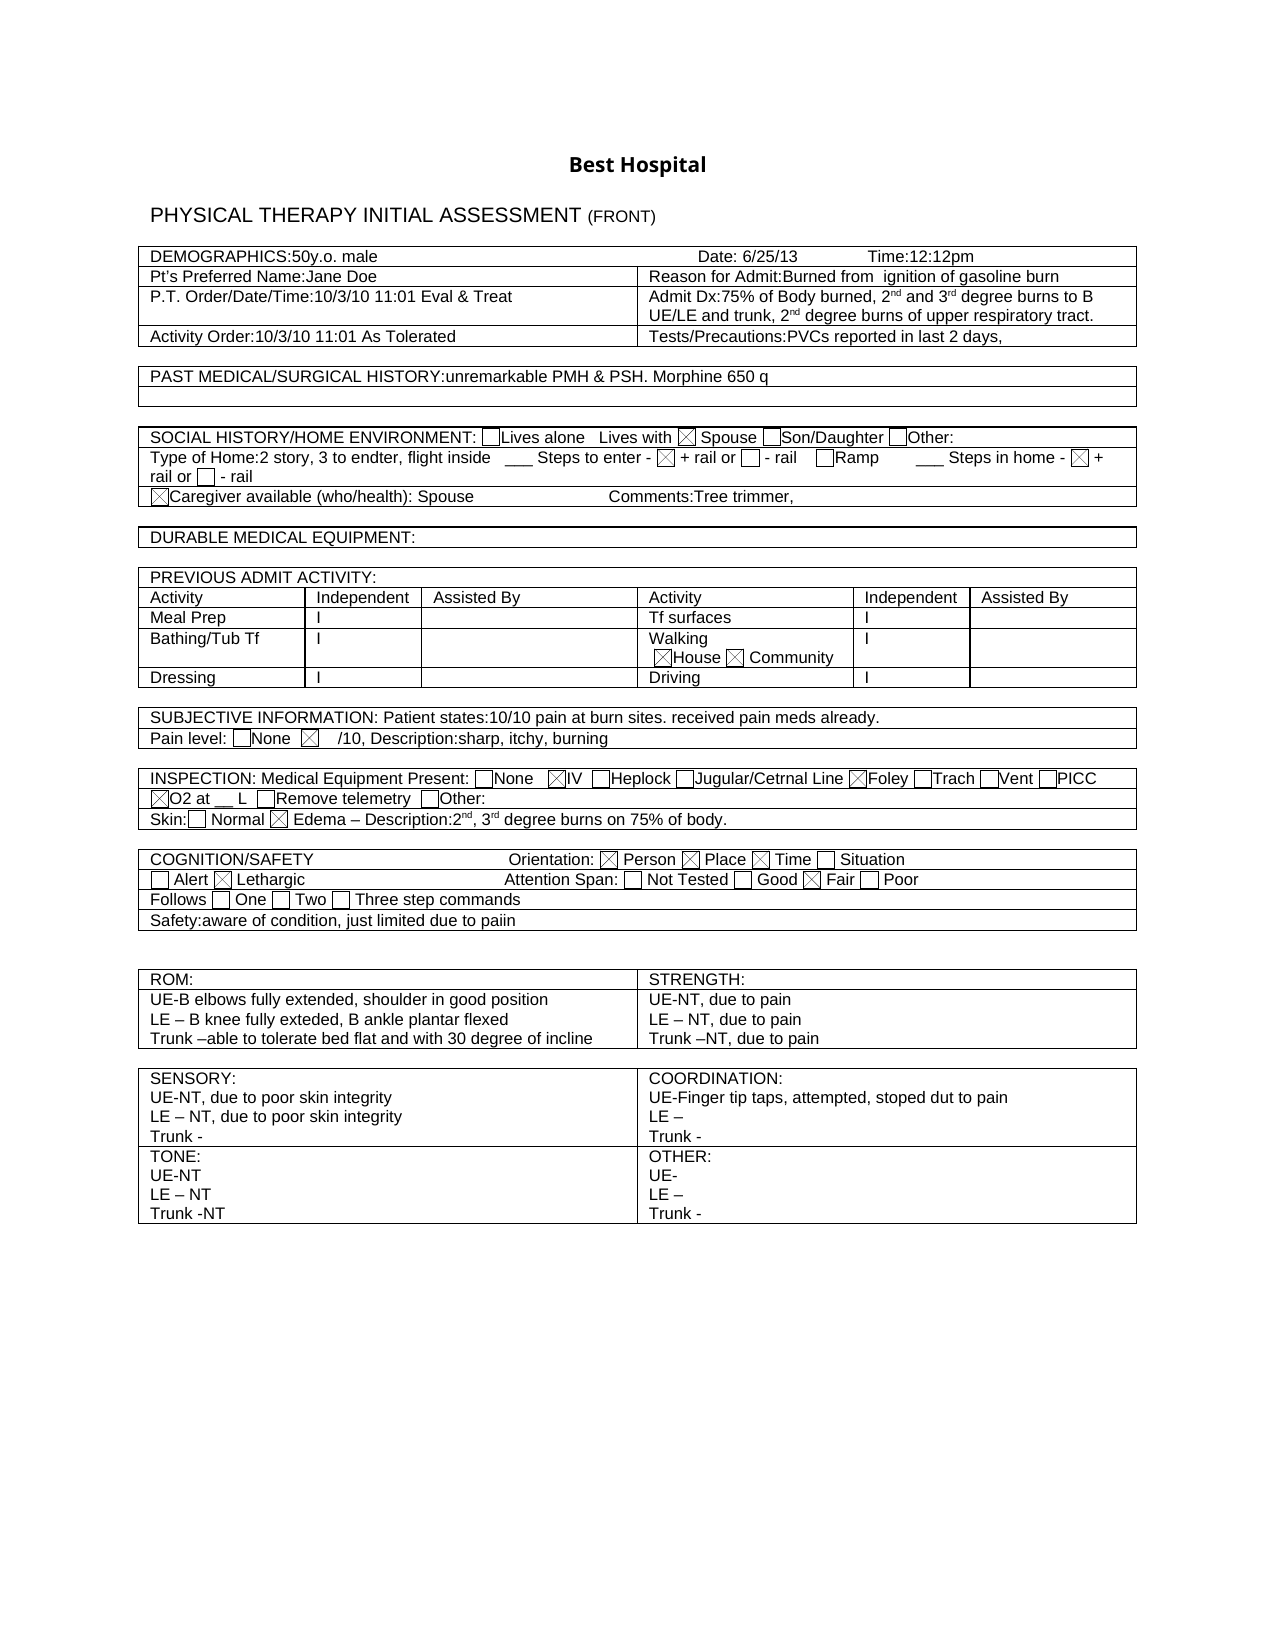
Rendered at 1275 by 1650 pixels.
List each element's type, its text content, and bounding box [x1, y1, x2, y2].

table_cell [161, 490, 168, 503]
table_cell I [306, 608, 421, 627]
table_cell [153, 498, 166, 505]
table_cell Bathing/Tub Tf [139, 629, 304, 667]
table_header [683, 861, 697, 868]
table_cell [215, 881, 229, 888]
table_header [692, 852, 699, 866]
table_cell Meal Prep [139, 608, 304, 627]
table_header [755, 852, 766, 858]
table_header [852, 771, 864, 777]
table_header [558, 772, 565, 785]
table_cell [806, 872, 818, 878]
text PHYSICAL THERAPY INITIAL ASSESSMENT (FRONT) [150, 202, 1125, 226]
table_cell Assisted By [971, 588, 1136, 607]
table_cell Driving [638, 668, 853, 687]
table_cell Independent [306, 588, 421, 607]
table_cell [971, 608, 1136, 627]
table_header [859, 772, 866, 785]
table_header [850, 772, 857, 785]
table_cell O2 at __ L Remove telemetry Other: [139, 789, 1136, 808]
table_cell I [306, 629, 421, 667]
table_cell Skin: Normal Edema – Description:2nd, 3rd degree burns on 75% of body. [139, 809, 1136, 828]
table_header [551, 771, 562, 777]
table_cell Alert Lethargic Attention Span: Not Tested Good Fair Poor [821, 870, 1136, 889]
table_cell Activity [139, 588, 304, 607]
table_cell Dressing [139, 668, 304, 687]
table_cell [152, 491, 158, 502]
table_cell Safety:aware of condition, just limited due to paiin [139, 910, 1136, 929]
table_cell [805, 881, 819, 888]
table_cell I [854, 629, 969, 667]
table_cell Assisted By [422, 588, 637, 607]
table_cell Alert Lethargic Attention Span: Not Tested Good Fair Poor [231, 870, 803, 889]
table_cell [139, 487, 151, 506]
table_cell Independent [854, 588, 969, 607]
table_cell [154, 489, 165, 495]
table_cell TONE: UE-NT LE – NT Trunk -NT [139, 1147, 637, 1223]
table_header COGNITION/SAFETY Orientation: Person Place Time Situation [769, 850, 1136, 869]
table_cell P.T. Order/Date/Time:10/3/10 11:01 Eval & Treat [139, 287, 637, 325]
text Best Hospital [150, 150, 1125, 178]
table_header STRENGTH: [638, 970, 1136, 989]
table_cell Type of Home:2 story, 3 to endter, flight inside ___ Steps to enter - + rail or - rail Ramp ___ Steps in home - + rail or - rail [139, 448, 1136, 486]
table_header DEMOGRAPHICS:50y.o. male Date: 6/25/13 Time:12:12pm [139, 247, 1136, 266]
table_header PAST MEDICAL/SURGICAL HISTORY:unremarkable PMH & PSH. Morphine 650 q [139, 367, 1136, 386]
table_cell UE-NT, due to pain LE – NT, due to pain Trunk –NT, due to pain [638, 990, 1136, 1048]
table_header COORDINATION: UE-Finger tip taps, attempted, stoped dut to pain LE – Trunk - [638, 1069, 1136, 1146]
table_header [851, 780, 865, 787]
table_cell Caregiver available (who/health): Spouse Comments:Tree trimmer, [168, 487, 1136, 506]
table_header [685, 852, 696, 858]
table_cell [422, 629, 637, 667]
table_cell UE-B elbows fully extended, shoulder in good position LE – B knee fully exteded, B ankle plantar flexed Trunk –able to tolerate bed flat and with 30 degree of incline [139, 990, 637, 1048]
table_cell Admit Dx:75% of Body burned, 2nd and 3rd degree burns to B UE/LE and trunk, 2nd degree burns of upper respiratory tract. [638, 287, 1136, 325]
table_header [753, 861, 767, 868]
table_cell OTHER: UE- LE – Trunk - [638, 1147, 1136, 1223]
table_cell [422, 668, 637, 687]
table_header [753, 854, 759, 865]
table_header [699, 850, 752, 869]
table_header DURABLE MEDICAL EQUIPMENT: [139, 528, 1136, 547]
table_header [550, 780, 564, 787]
table_cell I [854, 608, 969, 627]
table_header SOCIAL HISTORY/HOME ENVIRONMENT: Lives alone Lives with Spouse Son/Daughter Other: [139, 428, 1136, 447]
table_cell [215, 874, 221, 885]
table_cell [422, 608, 637, 627]
table_cell Walking House Community [638, 629, 853, 667]
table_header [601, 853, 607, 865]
table_header SUBJECTIVE INFORMATION: Patient states:10/10 pain at burn sites. received pain meds already. [139, 708, 1136, 727]
table_header INSPECTION: Medical Equipment Present: None IV Heplock Jugular/Cetrnal Line Foley Trach Vent PICC [139, 769, 548, 788]
table_cell I [306, 668, 421, 687]
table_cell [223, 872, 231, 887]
table_cell Tf surfaces [638, 608, 853, 627]
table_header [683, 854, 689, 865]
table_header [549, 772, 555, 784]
table_cell [971, 629, 1136, 667]
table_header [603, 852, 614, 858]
table_header COGNITION/SAFETY Orientation: Person Place Time Situation [139, 850, 600, 869]
table_cell Reason for Admit:Burned from ignition of gasoline burn [638, 267, 1136, 286]
table_header PREVIOUS ADMIT ACTIVITY: [139, 568, 1136, 587]
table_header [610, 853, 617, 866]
table_cell Activity [638, 588, 853, 607]
table_cell Pt’s Preferred Name:Jane Doe [139, 267, 637, 286]
table_cell Activity Order:10/3/10 11:01 As Tolerated [139, 326, 637, 346]
table_cell [971, 668, 1136, 687]
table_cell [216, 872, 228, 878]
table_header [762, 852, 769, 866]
table_header ROM: [139, 970, 637, 989]
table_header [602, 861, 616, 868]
table_header SENSORY: UE-NT, due to poor skin integrity LE – NT, due to poor skin integrity Trunk - [139, 1069, 637, 1146]
table_cell [139, 387, 1136, 406]
table_cell Tests/Precautions:PVCs reported in last 2 days, [638, 326, 1136, 346]
table_cell Pain level: None /10, Description:sharp, itchy, burning [139, 729, 1136, 748]
table_cell Follows One Two Three step commands [139, 890, 1136, 909]
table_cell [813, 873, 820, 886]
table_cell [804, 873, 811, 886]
table_cell I [854, 668, 969, 687]
